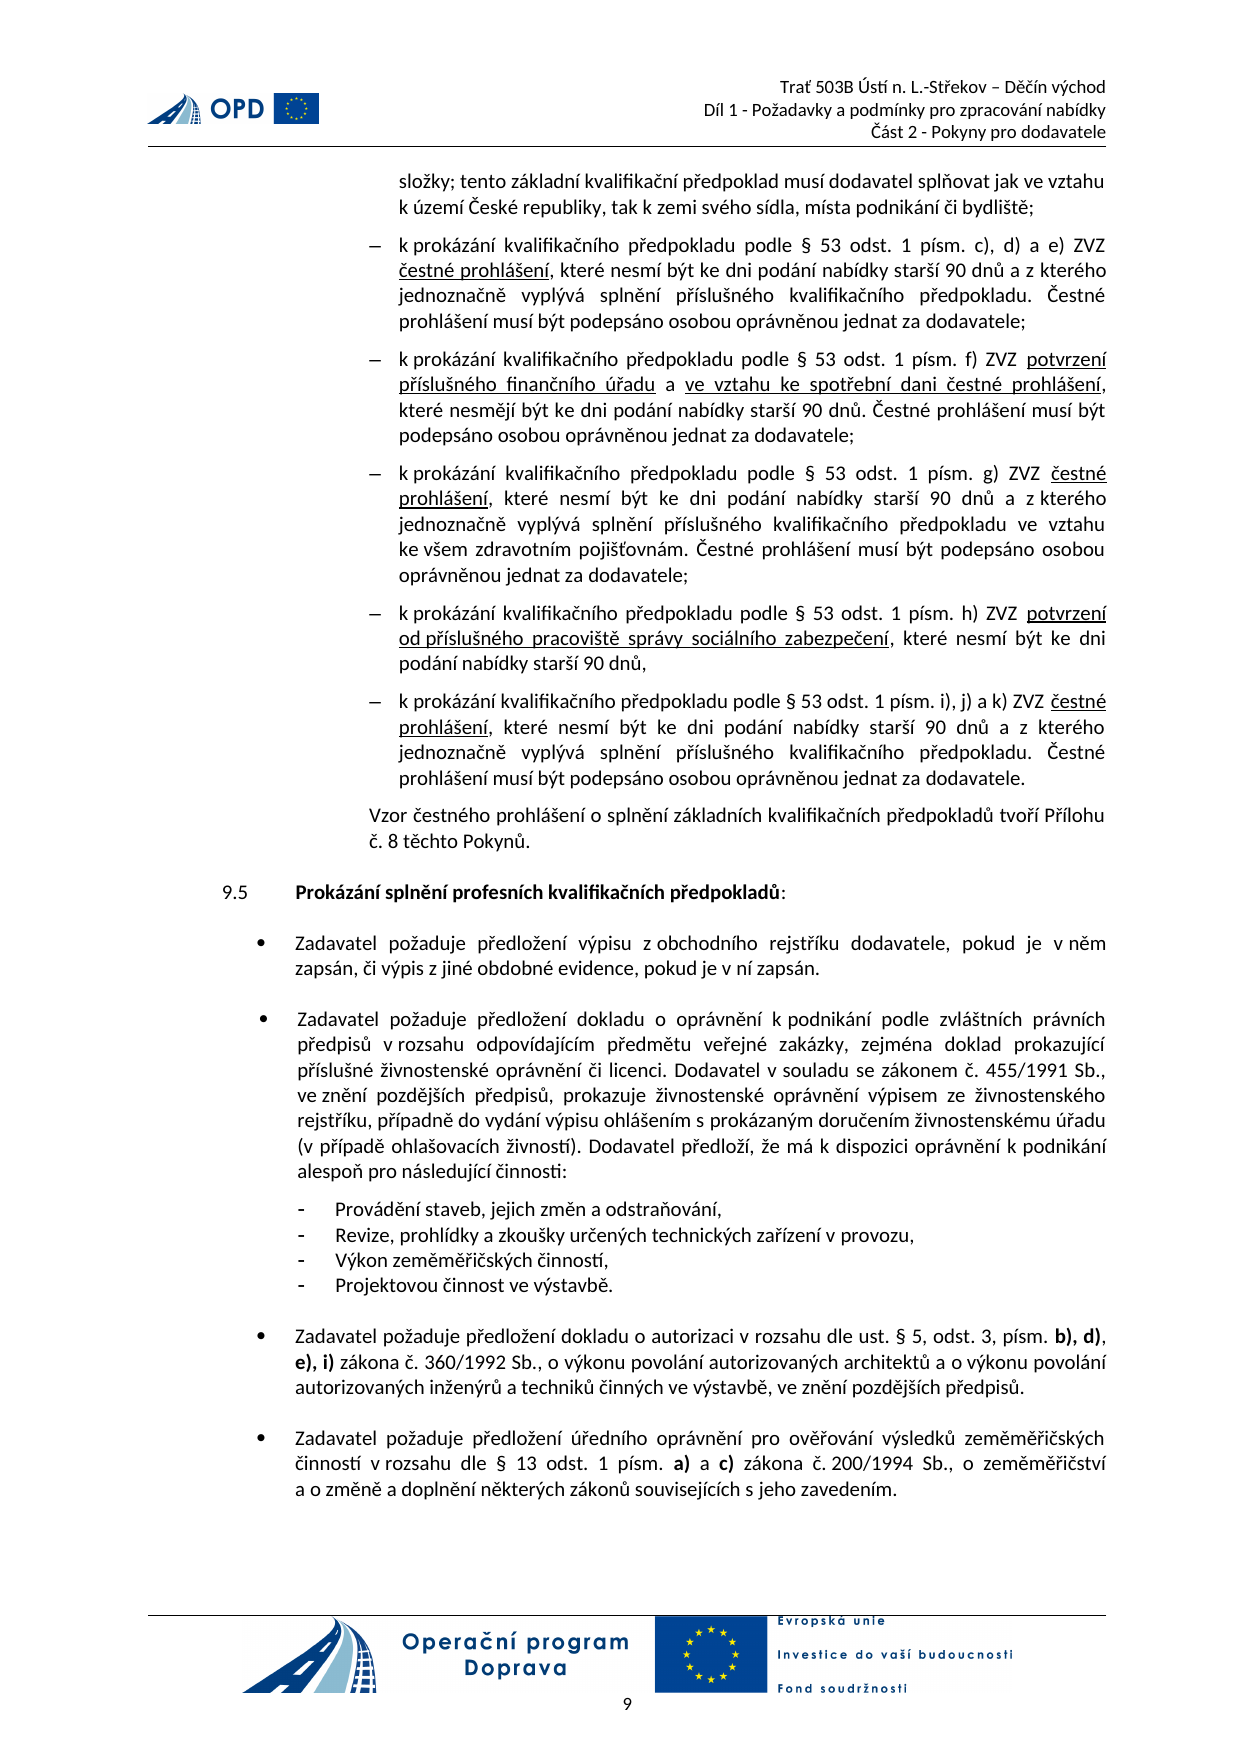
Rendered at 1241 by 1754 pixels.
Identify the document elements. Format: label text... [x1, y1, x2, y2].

picture [242, 1616, 1012, 1693]
list k prokázání kvalifikačního předpokladu podle § 53 odst. 1 písm. c), d) a e) ZVZ čestné prohlášení, které nesmí být ke dni podání nabídky starší 90 dnů a z kterého jednoznačně vyplývá splnění příslušného kvalifikačního předpokladu. Čestné prohlášení musí být podepsáno osobou oprávněnou jednat za dodavatele; [369, 232, 1106, 333]
list k prokázání kvalifikačního předpokladu podle § 53 odst. 1 písm. f) ZVZ potvrzení příslušného finančního úřadu a ve vztahu ke spotřební dani čestné prohlášení, které nesmějí být ke dni podání nabídky starší 90 dnů. Čestné prohlášení musí být podepsáno osobou oprávněnou jednat za dodavatele; [369, 346, 1106, 448]
list k prokázání kvalifikačního předpokladu podle § 53 odst. 1 písm. h) ZVZ potvrzení od příslušného pracoviště správy sociálního zabezpečení, které nesmí být ke dni podání nabídky starší 90 dnů, [369, 600, 1106, 676]
list Prokázání splnění profesních kvalifikačních předpokladů: [222, 879, 1106, 904]
list Zadavatel požaduje předložení výpisu z obchodního rejstříku dodavatele, pokud je v něm zapsán, či výpis z jiné obdobné evidence, pokud je v ní zapsán. [257, 930, 1106, 981]
list Projektovou činnost ve výstavbě. [298, 1273, 1106, 1298]
list k prokázání kvalifikačního předpokladu podle § 53 odst. 1 písm. i), j) a k) ZVZ čestné prohlášení, které nesmí být ke dni podání nabídky starší 90 dnů a z kterého jednoznačně vyplývá splnění příslušného kvalifikačního předpokladu. Čestné prohlášení musí být podepsáno osobou oprávněnou jednat za dodavatele. [369, 688, 1106, 790]
list Revize, prohlídky a zkoušky určených technických zařízení v provozu, [298, 1222, 1106, 1247]
list Výkon zeměměřičských činností, [298, 1247, 1106, 1273]
list Zadavatel požaduje předložení dokladu o oprávnění k podnikání podle zvláštních právních předpisů v rozsahu odpovídajícím předmětu veřejné zakázky, zejména doklad prokazující příslušné živnostenské oprávnění či licenci. Dodavatel v souladu se zákonem č. 455/1991 Sb., ve znění pozdějších předpisů, prokazuje živnostenské oprávnění výpisem ze živnostenského rejstříku, případně do vydání výpisu ohlášením s prokázaným doručením živnostenskému úřadu (v případě ohlašovacích živností). Dodavatel předloží, že má k dispozici oprávnění k podnikání alespoň pro následující činnosti: [260, 1006, 1106, 1184]
list Provádění staveb, jejich změn a odstraňování, [298, 1196, 1106, 1222]
picture [147, 93, 319, 124]
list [369, 168, 1106, 219]
text Vzor čestného prohlášení o splnění základních kvalifikačních předpokladů tvoří Přílohu č. 8 těchto Pokynů. [369, 803, 1106, 853]
list k prokázání kvalifikačního předpokladu podle § 53 odst. 1 písm. g) ZVZ čestné prohlášení, které nesmí být ke dni podání nabídky starší 90 dnů a z kterého jednoznačně vyplývá splnění příslušného kvalifikačního předpokladu ve vztahu ke všem zdravotním pojišťovnám. Čestné prohlášení musí být podepsáno osobou oprávněnou jednat za dodavatele; [369, 460, 1106, 587]
list Zadavatel požaduje předložení úředního oprávnění pro ověřování výsledků zeměměřičských činností v rozsahu dle § 13 odst. 1 písm. a) a c) zákona č. 200/1994 Sb., o zeměměřičství a o změně a doplnění některých zákonů souvisejících s jeho zavedením. [257, 1425, 1106, 1501]
list Zadavatel požaduje předložení dokladu o autorizaci v rozsahu dle ust. § 5, odst. 3, písm. b), d), e), i) zákona č. 360/1992 Sb., o výkonu povolání autorizovaných architektů a o výkonu povolání autorizovaných inženýrů a techniků činných ve výstavbě, ve znění pozdějších předpisů. [257, 1323, 1106, 1400]
